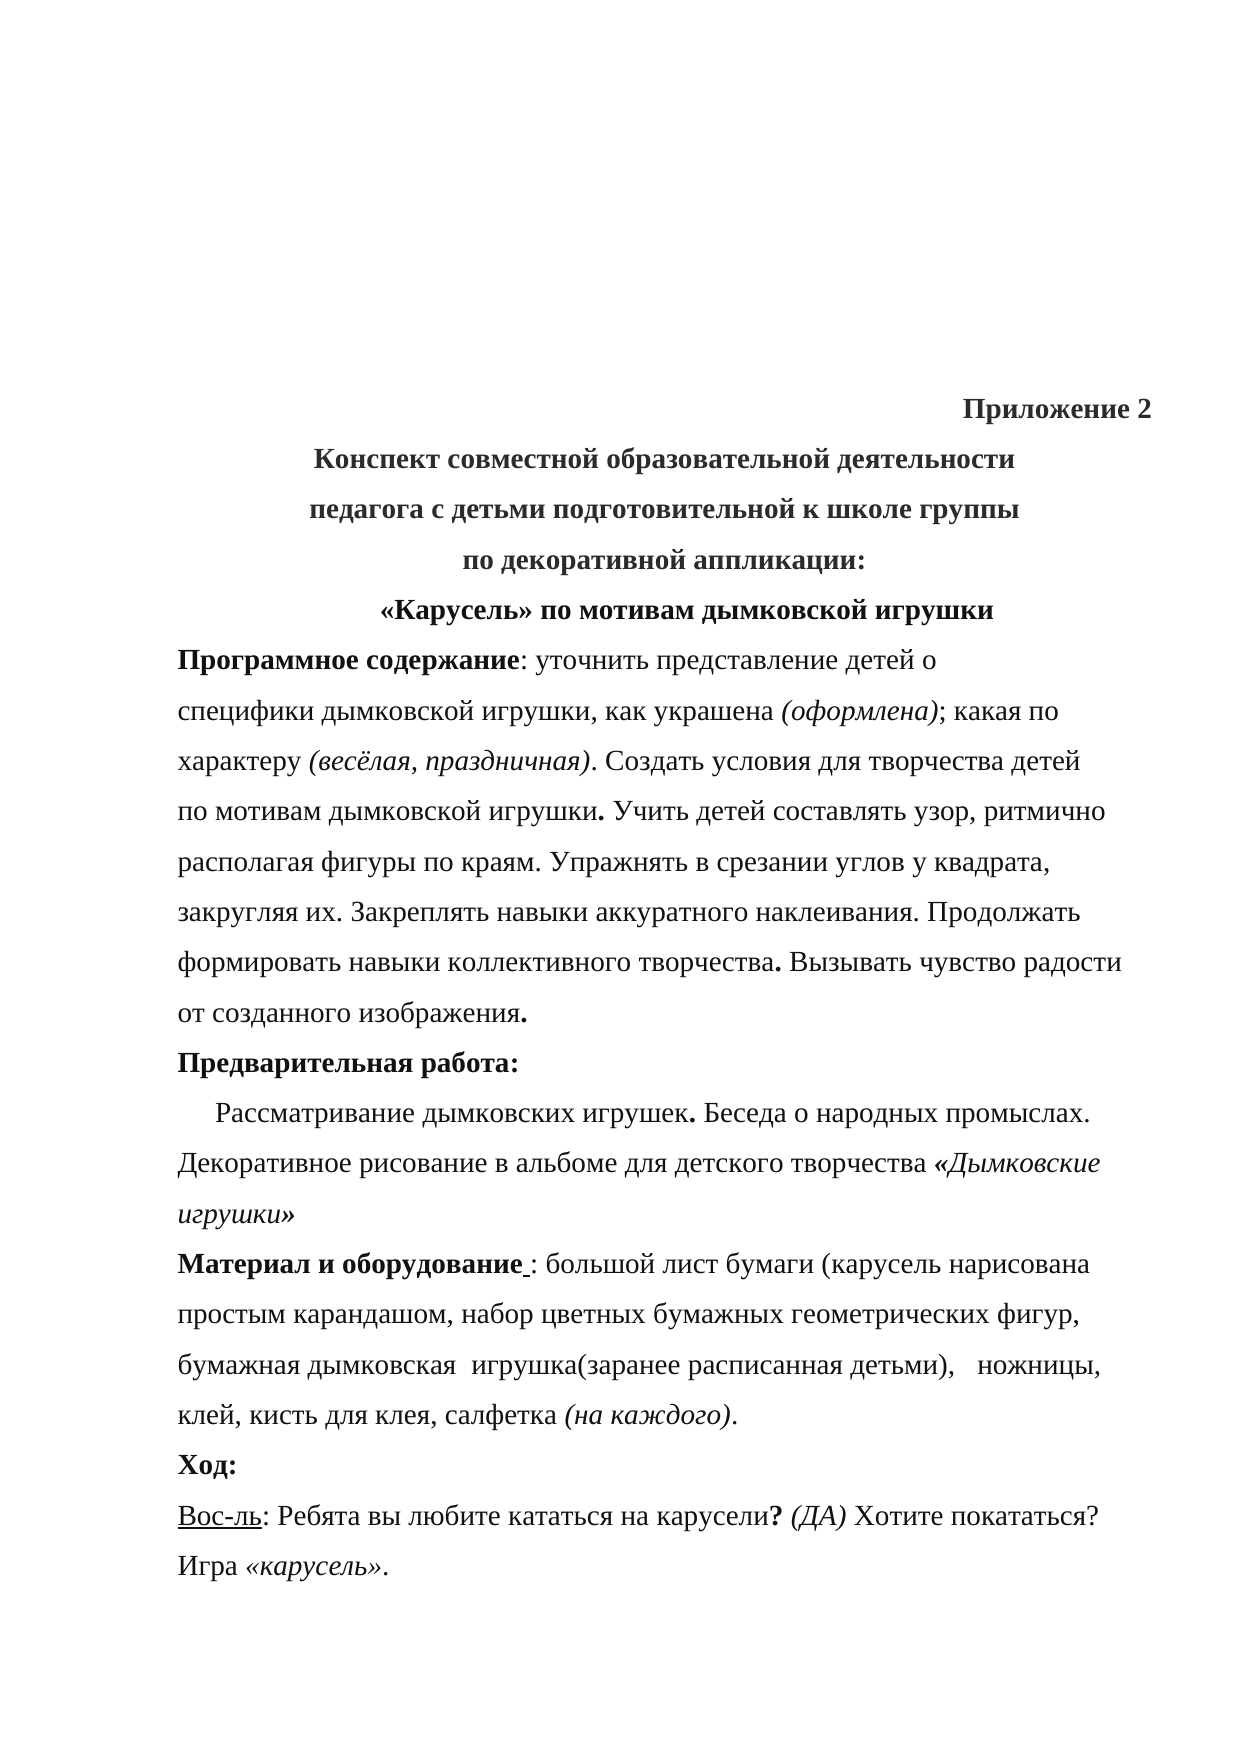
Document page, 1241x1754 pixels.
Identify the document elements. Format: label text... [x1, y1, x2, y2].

text Вос-ль: Ребята вы любите кататься на карусели? (ДА) Хотите покататься? [177, 1498, 1152, 1531]
text Материал и оборудование : большой лист бумаги (карусель нарисована простым карандашом, набор цветных бумажных геометрических фигур, бумажная дымковская игрушка(заранее расписанная детьми), ножницы, клей, кисть для клея, салфетка (на каждого). [177, 1246, 1152, 1431]
text Ход: [177, 1447, 1152, 1481]
text Конспект совместной образовательной деятельности [177, 441, 1152, 475]
text Рассматривание дымковских игрушек. Беседа о народных промыслах. Декоративное рисование в альбоме для детского творчества «Дымковские игрушки» [177, 1095, 1152, 1229]
text Приложение 2 [177, 391, 1152, 424]
text Предварительная работа: [177, 1045, 1152, 1078]
text Игра «карусель». [177, 1548, 1152, 1582]
text Программное содержание: уточнить представление детей о специфики дымковской игрушки, как украшена (оформлена); какая по характеру (весёлая, праздничная). Создать условия для творчества детей по мотивам дымковской игрушки. Учить детей составлять узор, ритмично располагая фигуры по краям. Упражнять в срезании углов у квадрата, закругляя их. Закреплять навыки аккуратного наклеивания. Продолжать формировать навыки коллективного творчества. Вызывать чувство радости от созданного изображения. [177, 642, 1152, 1028]
text педагога с детьми подготовительной к школе группы [177, 492, 1152, 525]
text по декоративной аппликации: [177, 542, 1152, 575]
text «Карусель» по мотивам дымковской игрушки [177, 592, 1152, 626]
